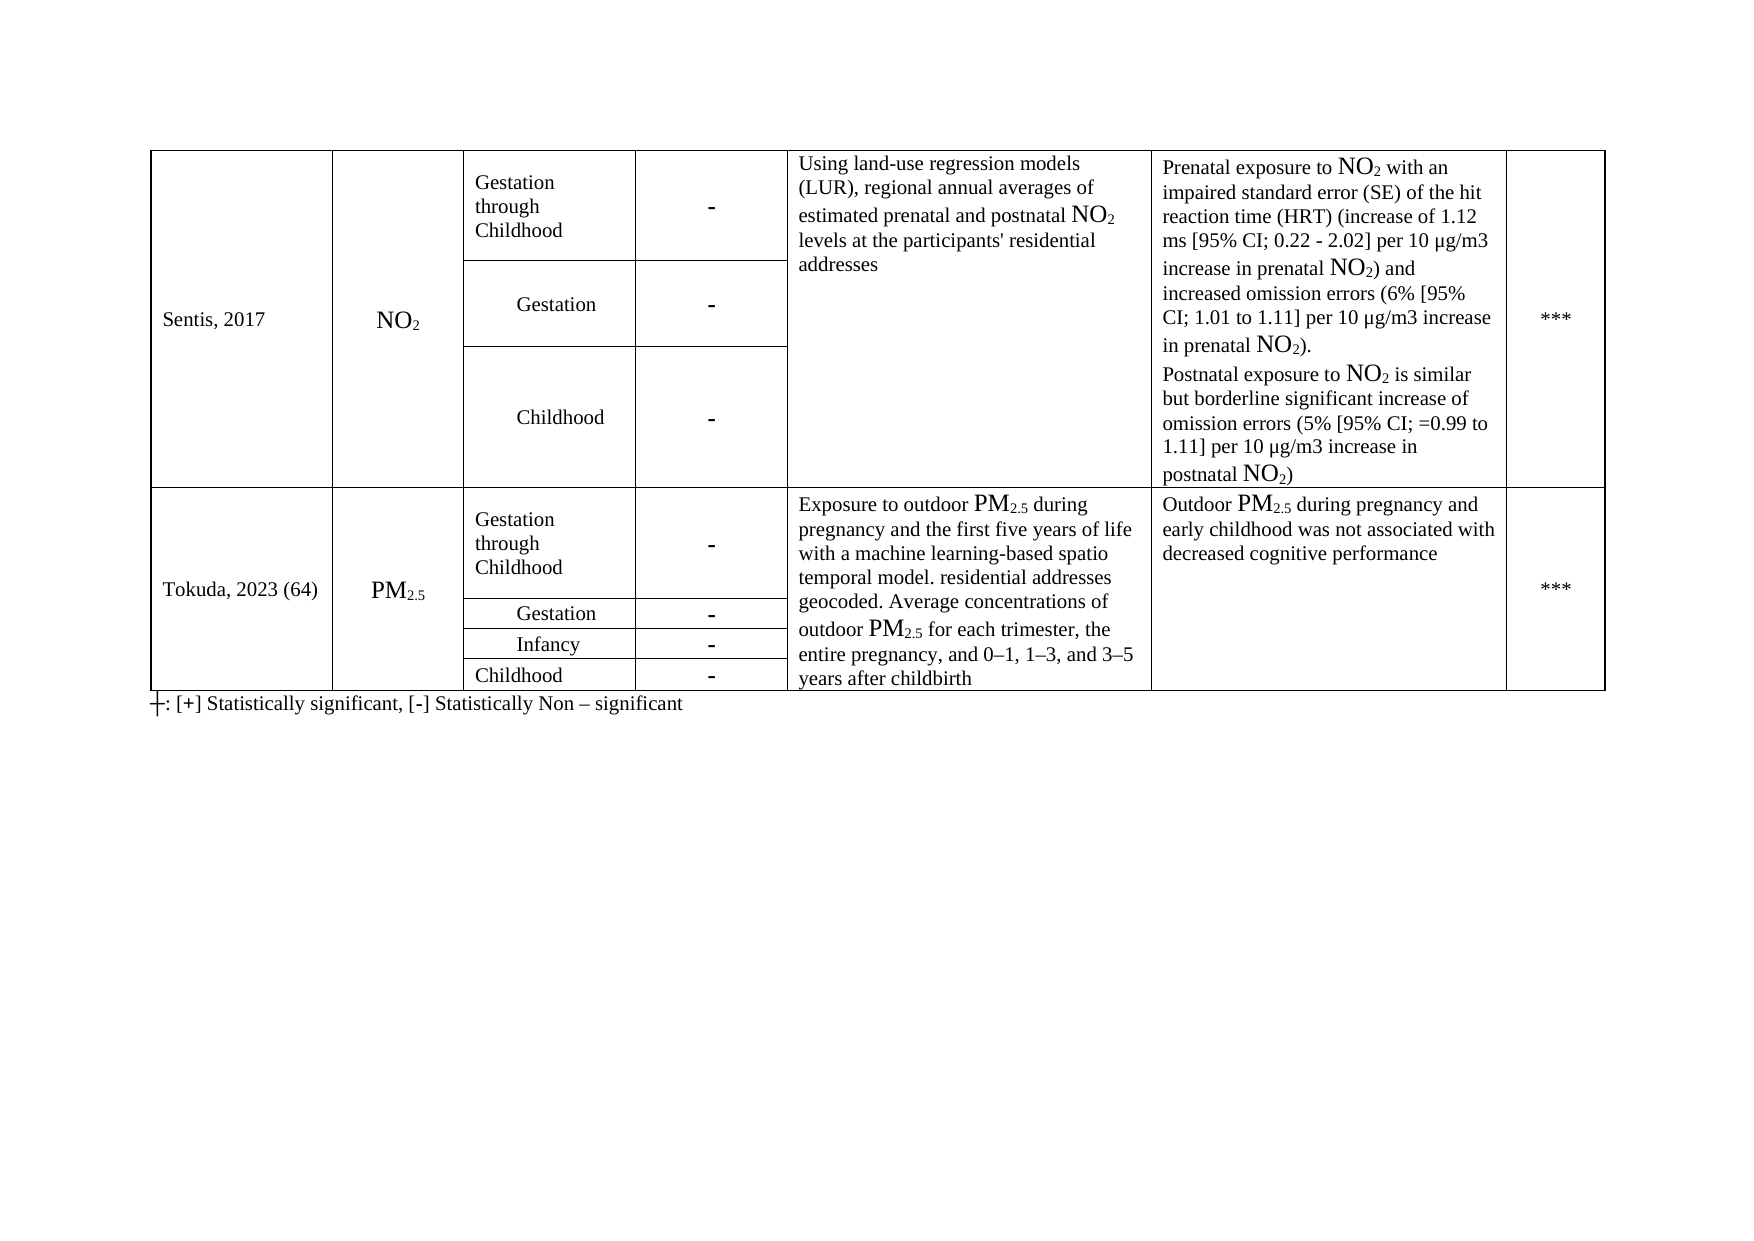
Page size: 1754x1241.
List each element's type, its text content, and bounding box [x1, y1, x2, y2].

table_cell Infancy [464, 629, 635, 658]
table_cell Gestation [464, 599, 635, 628]
table_cell *** [1507, 488, 1604, 690]
table_cell Tokuda, 2023 (64) [152, 488, 332, 690]
table_cell - [636, 488, 787, 598]
table_cell - [636, 151, 787, 260]
table_cell Childhood [464, 347, 635, 487]
table_cell Outdoor PM2.5 during pregnancy and early childhood was not associated with decreased cognitive performance [1152, 488, 1506, 690]
table_cell Childhood [464, 659, 635, 690]
table_cell - [636, 599, 787, 628]
table_cell *** [1507, 151, 1604, 487]
table_cell - [636, 629, 787, 658]
table_cell - [636, 659, 787, 690]
table_cell Sentis, 2017 [152, 151, 332, 487]
table_cell - [636, 261, 787, 346]
table_cell Exposure to outdoor PM2.5 during pregnancy and the first five years of life with a machine learning-based spatio temporal model. residential addresses geocoded. Average concentrations of outdoor PM2.5 for each trimester, the entire pregnancy, and 0–1, 1–3, and 3–5 years after childbirth [788, 488, 1151, 690]
table_cell Gestation [464, 261, 635, 346]
table_cell - [636, 347, 787, 487]
table_cell PM2.5 [333, 488, 463, 690]
table_cell Gestation through Childhood [464, 151, 635, 260]
table_cell Gestation through Childhood [464, 488, 635, 598]
table_cell Using land-use regression models (LUR), regional annual averages of estimated prenatal and postnatal NO2 levels at the participants' residential addresses [788, 151, 1151, 487]
table_cell Prenatal exposure to NO2 with an impaired standard error (SE) of the hit reaction time (HRT) (increase of 1.12 ms [95% CI; 0.22 - 2.02] per 10 μg/m3 increase in prenatal NO2) and increased omission errors (6% [95% CI; 1.01 to 1.11] per 10 μg/m3 increase in prenatal NO2). Postnatal exposure to NO2 is similar but borderline significant increase of omission errors (5% [95% CI; =0.99 to 1.11] per 10 μg/m3 increase in postnatal NO2) [1152, 151, 1506, 487]
text ┼: [+] Statistically significant, [-] Statistically Non – significant [158, 691, 1604, 715]
table_cell NO2 [333, 151, 463, 487]
